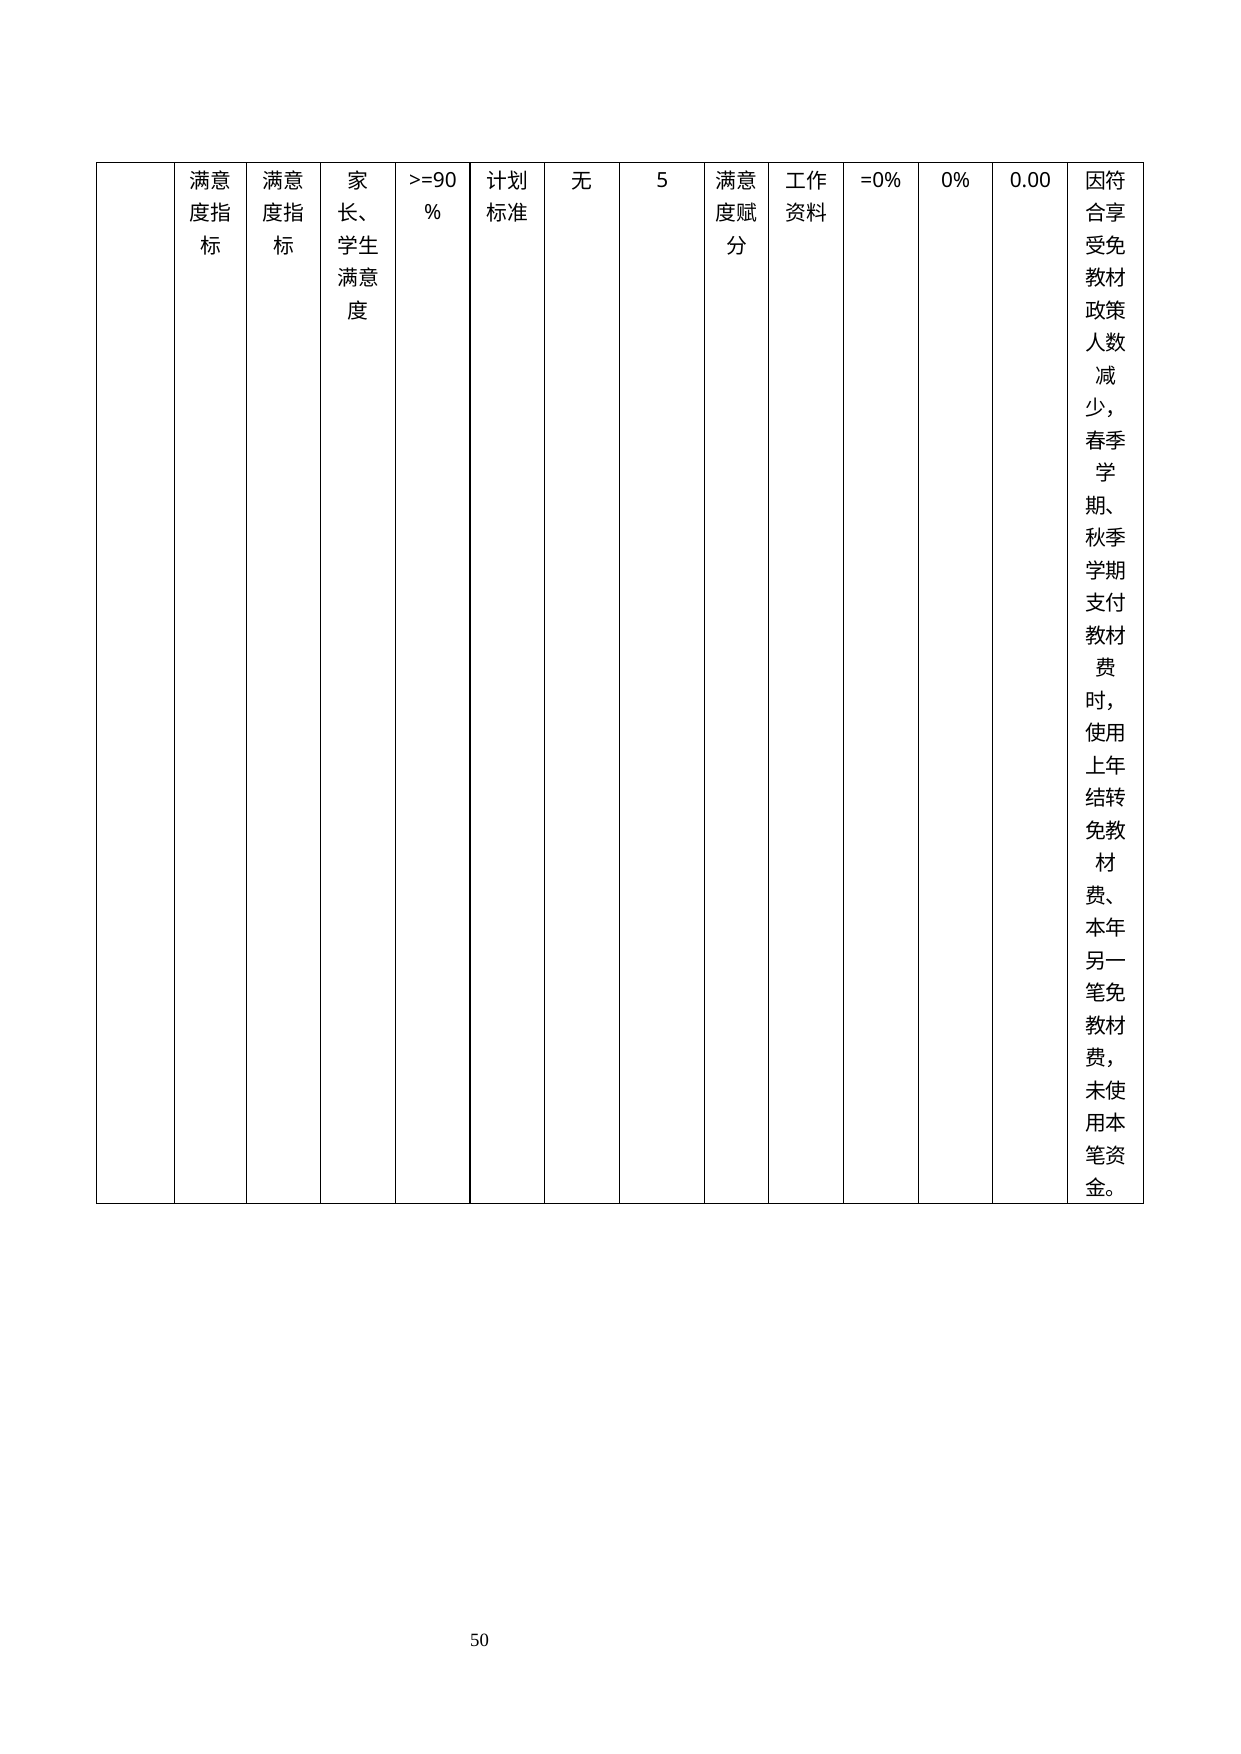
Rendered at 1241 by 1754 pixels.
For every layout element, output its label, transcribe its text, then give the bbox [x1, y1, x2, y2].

table_cell 满意度指标 [175, 163, 246, 1203]
table_cell 满意度指标 [247, 163, 320, 1203]
table_cell 工作资料 [769, 163, 843, 1203]
table_cell 0.00 [993, 163, 1067, 1203]
table_cell 满意度赋分 [705, 163, 768, 1203]
table_cell =0% [844, 163, 918, 1203]
table_cell 家长、学生满意度 [321, 163, 395, 1203]
table_cell 0% [919, 163, 992, 1203]
table_cell >=90% [396, 163, 469, 1203]
table_cell 因符合享受免教材政策人数减少，春季学期、秋季学期支付教材费时，使用上年结转免教材费、本年另一笔免教材费，未使用本笔资金。 [1068, 163, 1143, 1203]
table_cell 无 [545, 163, 619, 1203]
table_cell 5 [620, 163, 704, 1203]
table_cell 计划标准 [471, 163, 544, 1203]
